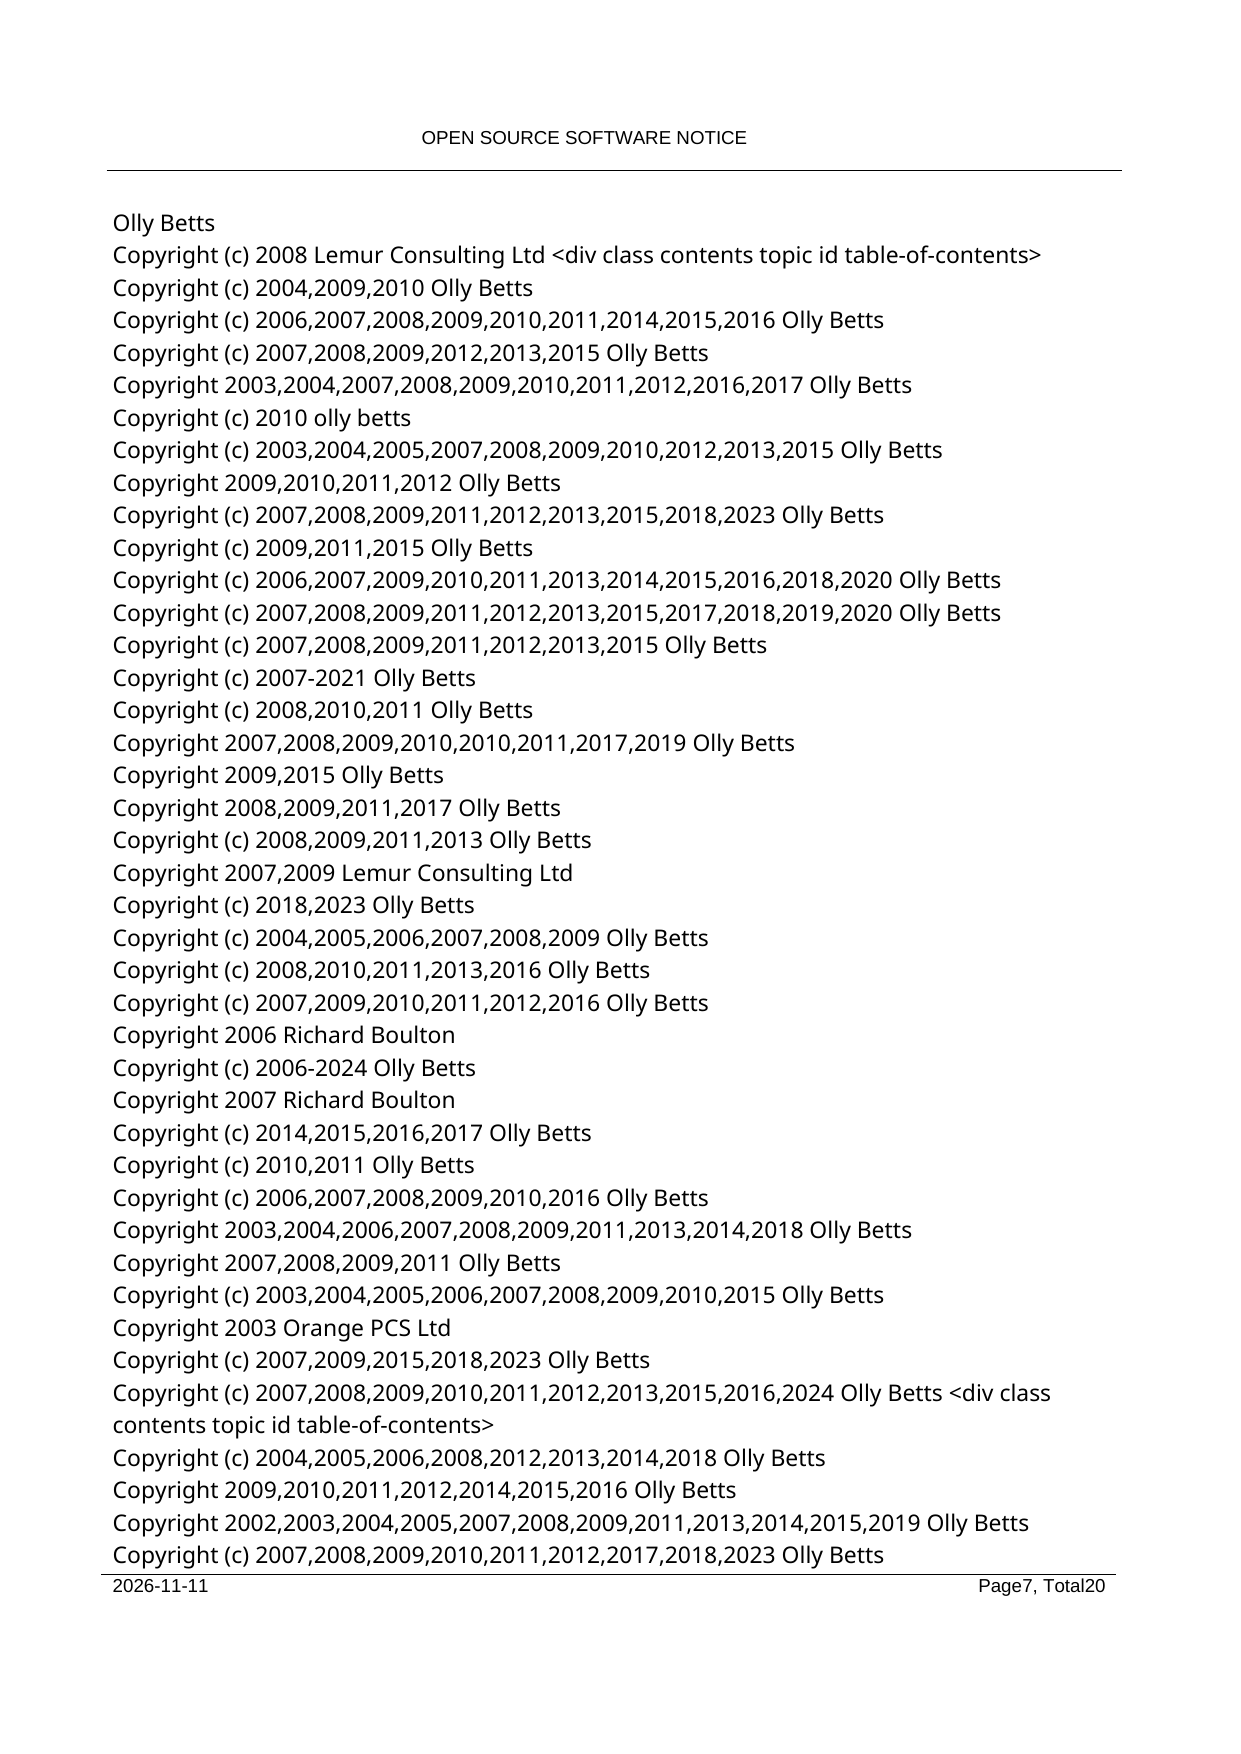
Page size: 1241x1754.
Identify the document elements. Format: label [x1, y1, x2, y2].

text [112, 206, 1128, 1571]
